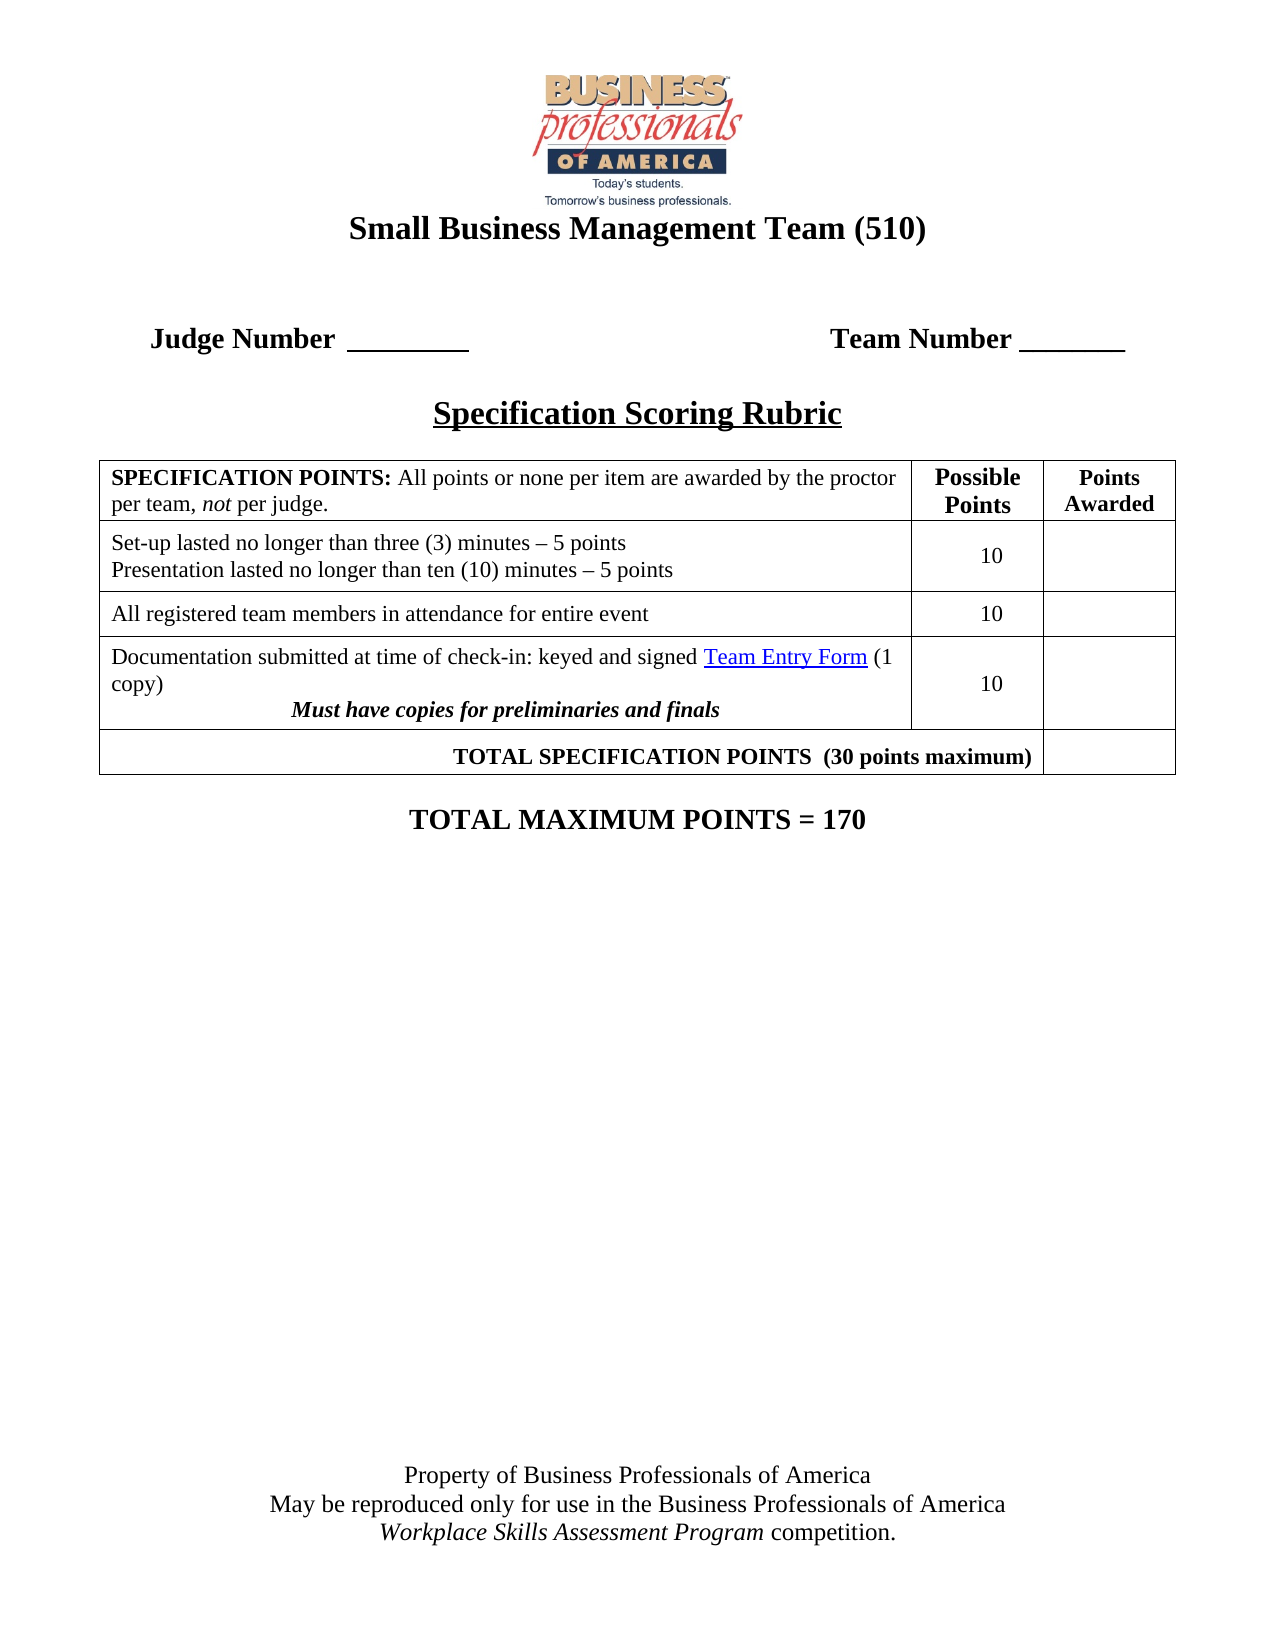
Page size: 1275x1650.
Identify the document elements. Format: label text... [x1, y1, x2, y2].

table_cell [1044, 730, 1175, 774]
table_cell 10 [912, 637, 1043, 729]
table_header SPECIFICATION POINTS: All points or none per item are awarded by the proctor per team, not per judge. [100, 461, 911, 520]
table_header Possible Points [912, 461, 1043, 520]
table_cell [1044, 592, 1175, 636]
table_header Points Awarded [1044, 461, 1175, 520]
text TOTAL MAXIMUM POINTS = 170 [150, 802, 1125, 835]
table_cell Documentation submitted at time of check-in: keyed and signed (1 copy) Must have copies for preliminaries and finals [100, 637, 911, 729]
table_cell 10 [912, 592, 1043, 636]
table_cell 10 [912, 521, 1043, 591]
text Specification Scoring Rubric [150, 393, 1125, 431]
table_cell Set-up lasted no longer than three (3) minutes – 5 points Presentation lasted no longer than ten (10) minutes – 5 points [100, 521, 911, 591]
table_cell [1044, 637, 1175, 729]
picture [532, 75, 743, 209]
subtitle Judge Number Team Number [150, 321, 1125, 354]
table_cell TOTAL SPECIFICATION POINTS (30 points maximum) [100, 730, 1043, 774]
table_cell All registered team members in attendance for entire event [100, 592, 911, 636]
table_cell [1044, 521, 1175, 591]
